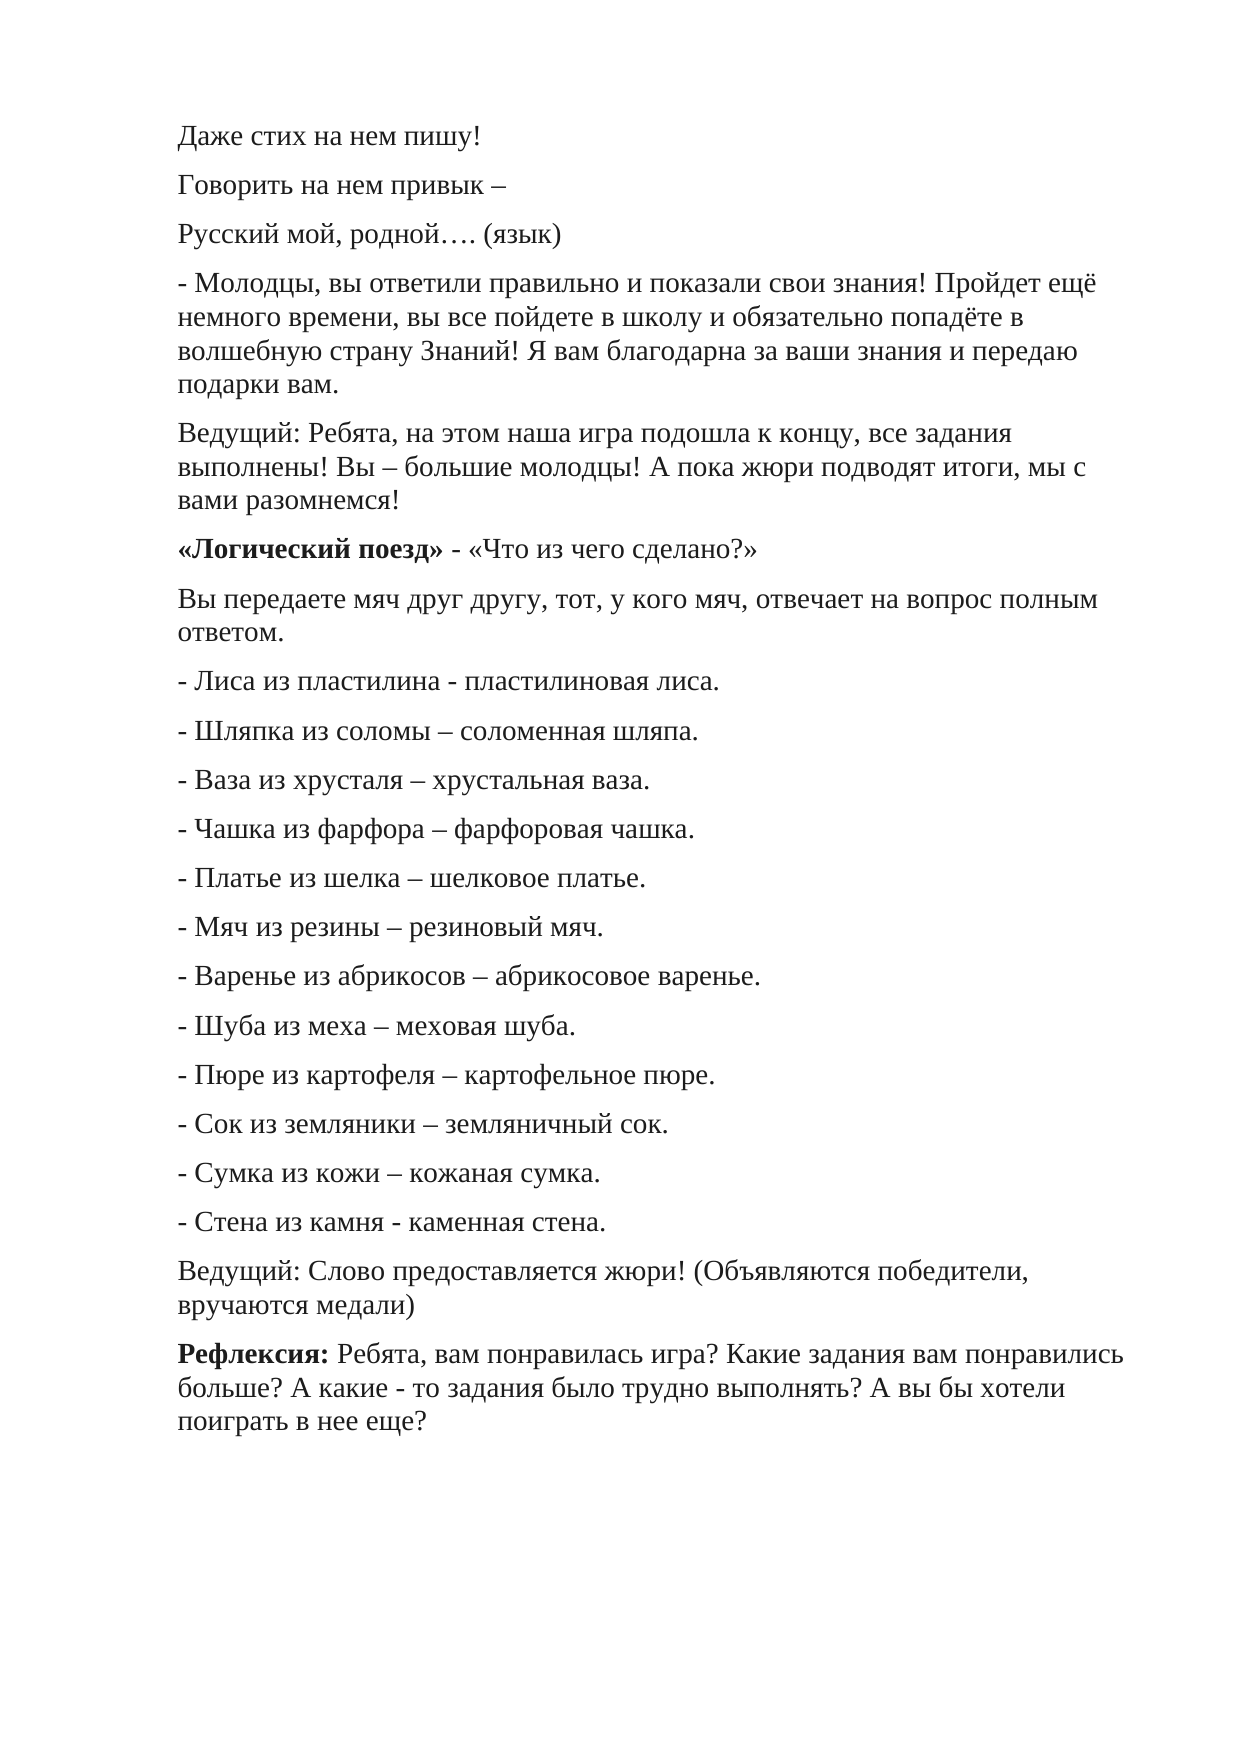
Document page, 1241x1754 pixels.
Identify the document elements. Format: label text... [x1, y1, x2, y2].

text - Сок из земляники – земляничный сок. [177, 1106, 1152, 1139]
text - Ваза из хрусталя – хрустальная ваза. [177, 762, 1152, 795]
text - Лиса из пластилина - пластилиновая лиса. [177, 663, 1152, 697]
text - Сумка из кожи – кожаная сумка. [177, 1155, 1152, 1189]
text Рефлексия: Ребята, вам понравилась игра? Какие задания вам понравились больше? А какие - то задания было трудно выполнять? А вы бы хотели поиграть в нее еще? [177, 1336, 1152, 1437]
text - Варенье из абрикосов – абрикосовое варенье. [177, 958, 1152, 992]
text - Чашка из фарфора – фарфоровая чашка. [177, 811, 1152, 844]
text «Логический поезд» - «Что из чего сделано?» [177, 532, 1152, 565]
text Ведущий: Слово предоставляется жюри! (Объявляются победители, вручаются медали) [177, 1253, 1152, 1321]
text - Платье из шелка – шелковое платье. [177, 860, 1152, 894]
text - Стена из камня - каменная стена. [177, 1204, 1152, 1238]
text Говорить на нем привык – [177, 167, 1152, 201]
text - Мяч из резины – резиновый мяч. [177, 909, 1152, 943]
text - Шляпка из соломы – соломенная шляпа. [177, 713, 1152, 746]
text Даже стих на нем пишу! [177, 118, 1152, 152]
text - Молодцы, вы ответили правильно и показали свои знания! Пройдет ещё немного времени, вы все пойдете в школу и обязательно попадёте в волшебную страну Знаний! Я вам благодарна за ваши знания и передаю подарки вам. [177, 266, 1152, 400]
text - Шуба из меха – меховая шуба. [177, 1008, 1152, 1041]
text - Пюре из картофеля – картофельное пюре. [177, 1057, 1152, 1090]
text Вы передаете мяч друг другу, тот, у кого мяч, отвечает на вопрос полным ответом. [177, 581, 1152, 648]
text Ведущий: Ребята, на этом наша игра подошла к концу, все задания выполнены! Вы – большие молодцы! А пока жюри подводят итоги, мы с вами разомнемся! [177, 415, 1152, 516]
text Русский мой, родной…. (язык) [177, 216, 1152, 250]
